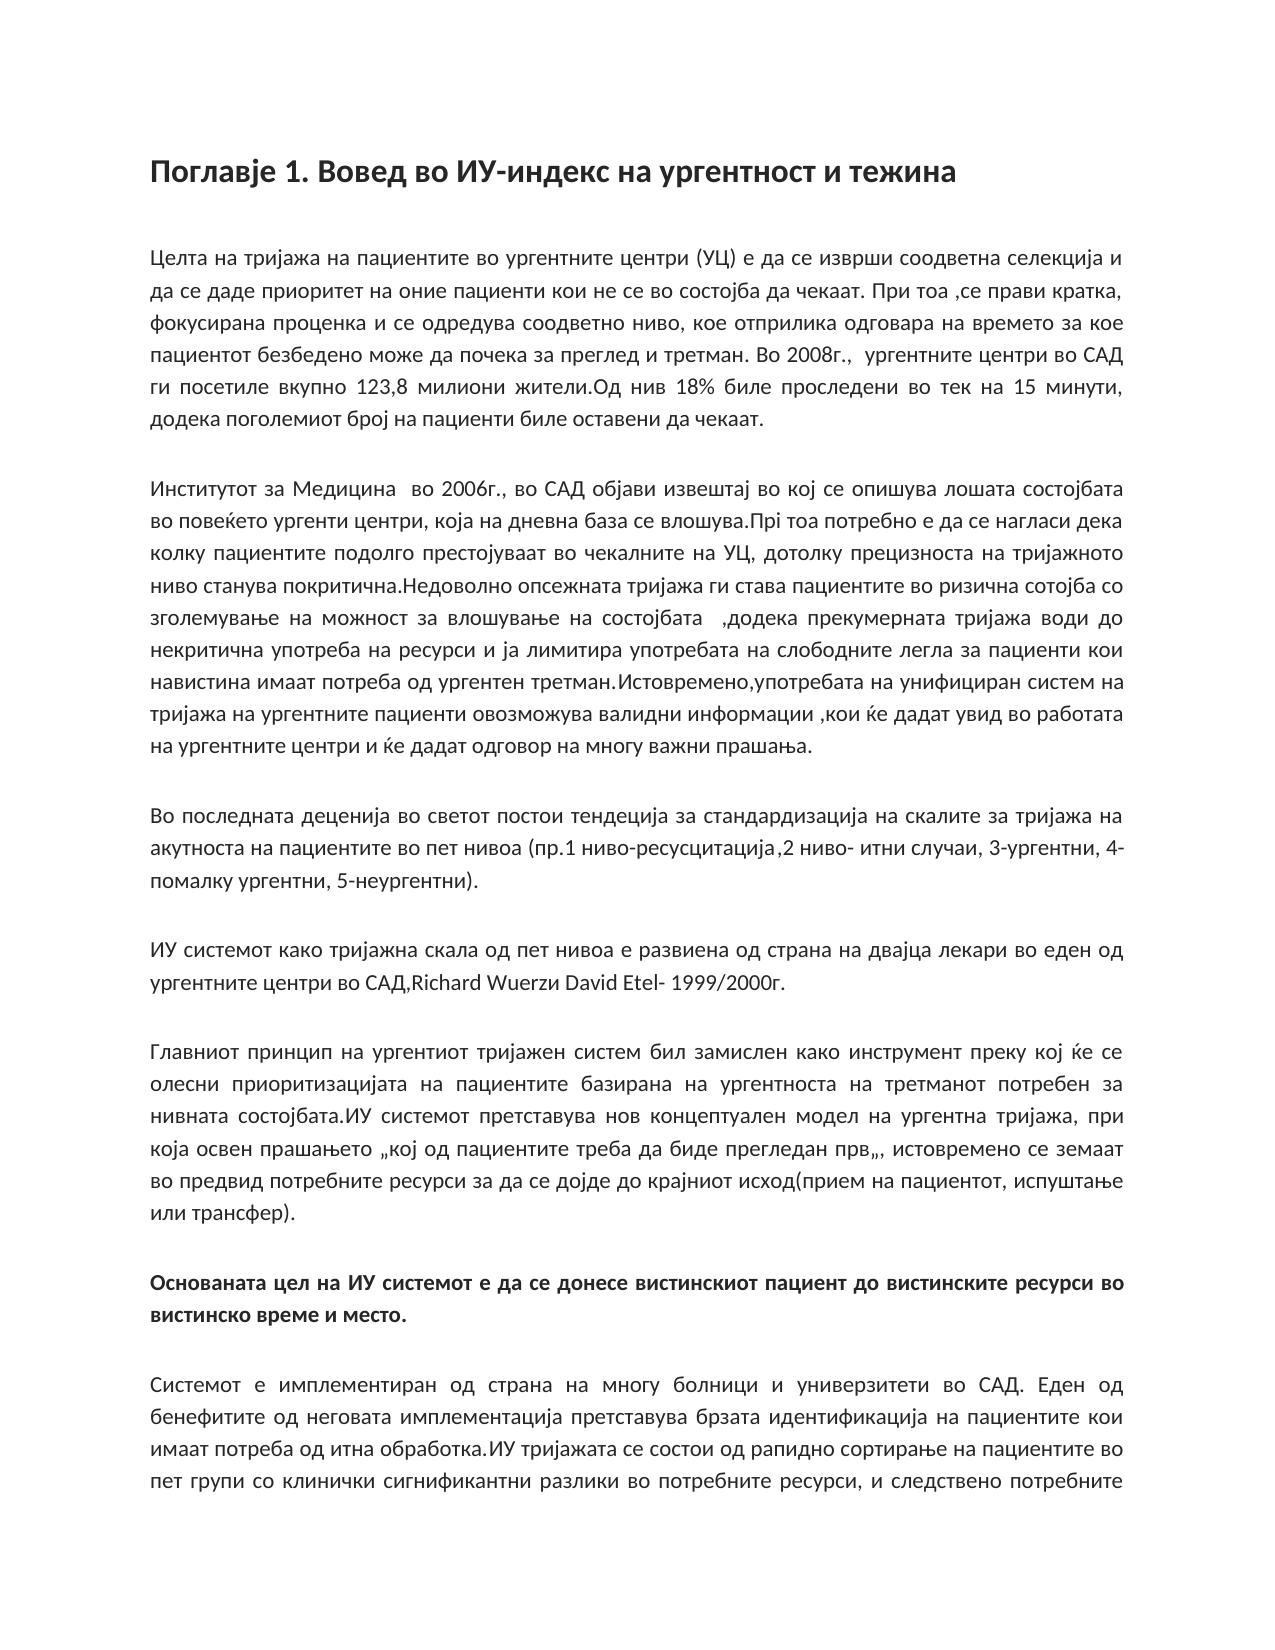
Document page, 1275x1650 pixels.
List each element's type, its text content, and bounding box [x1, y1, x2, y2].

text Главниот принцип на ургентиот тријажен систем бил замислен како инструмент преку кој ќе се олесни приоритизацијата на пациентите базирана на ургентноста на третманот потребен за нивната состојбата.ИУ системот претставува нов концептуален модел на ургентна тријажа, при која освен прашањето „кој од пациентите треба да биде прегледан прв„, истовремено се земаат во предвид потребните ресурси за да се дојде до крајниот исход(прием на пациентот, испуштање или трансфер). [150, 1037, 1125, 1226]
text Поглавје 1. Вовед во ИУ-индекс на ургентност и тежина [150, 150, 1125, 191]
text ИУ системот како тријажна скала од пет нивоа е развиена од страна на двајца лекари во еден од ургентните центри во САД,Richard Wuerzи David Etel- 1999/2000г. [150, 935, 1125, 996]
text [150, 1370, 1125, 1494]
text Основаната цел на ИУ системот е да се донесе вистинскиот пациент до вистинските ресурси во вистинско време и место. [150, 1268, 1125, 1328]
text Институтот за Медицина во 2006г., во САД објави извештај во кој се опишува лошата состојбата во повеќето ургенти центри, која на дневна база се влошува.Прi тоа потребно е да се нагласи дека колку пациентите подолго престојуваат во чекалните на УЦ, дотолку прецизноста на тријажното ниво станува покритична.Недоволно опсежната тријажа ги става пациентите во ризична сотојба со зголемување на можност за влошување на состојбата ,додека прекумерната тријажа води до некритична употреба на ресурси и ја лимитира употребата на слободните легла за пациенти кои навистина имаат потреба од ургентен третман.Истовремено,употребата на унифициран систем на тријажа на ургентните пациенти овозможува валидни информации ,кои ќе дадат увид во работата на ургентните центри и ќе дадат одговор на многу важни прашања. [150, 474, 1125, 760]
text Целта на тријажа на пациентите во ургентните центри (УЦ) е да се изврши соодветна селекција и да се даде приоритет на оние пациенти кои не се во состојба да чекаат. При тоа ,се прави кратка, фокусирана проценка и се одредува соодветно ниво, кое отприлика одговара на времето за кое пациентот безбедено може да почека за преглед и третман. Во 2008г., ургентните центри во САД ги посетиле вкупно 123,8 милиони жители.Од нив 18% биле проследени во тек на 15 минути, додека поголемиот број на пациенти биле оставени да чекаат. [150, 243, 1125, 432]
text Во последната деценија во светот постои тендеција за стандардизација на скалите за тријажа на акутноста на пациентите во пет нивоа (пр.1 ниво-ресусцитација,2 ниво- итни случаи, 3-ургентни, 4-помалку ургентни, 5-неургентни). [150, 801, 1125, 894]
